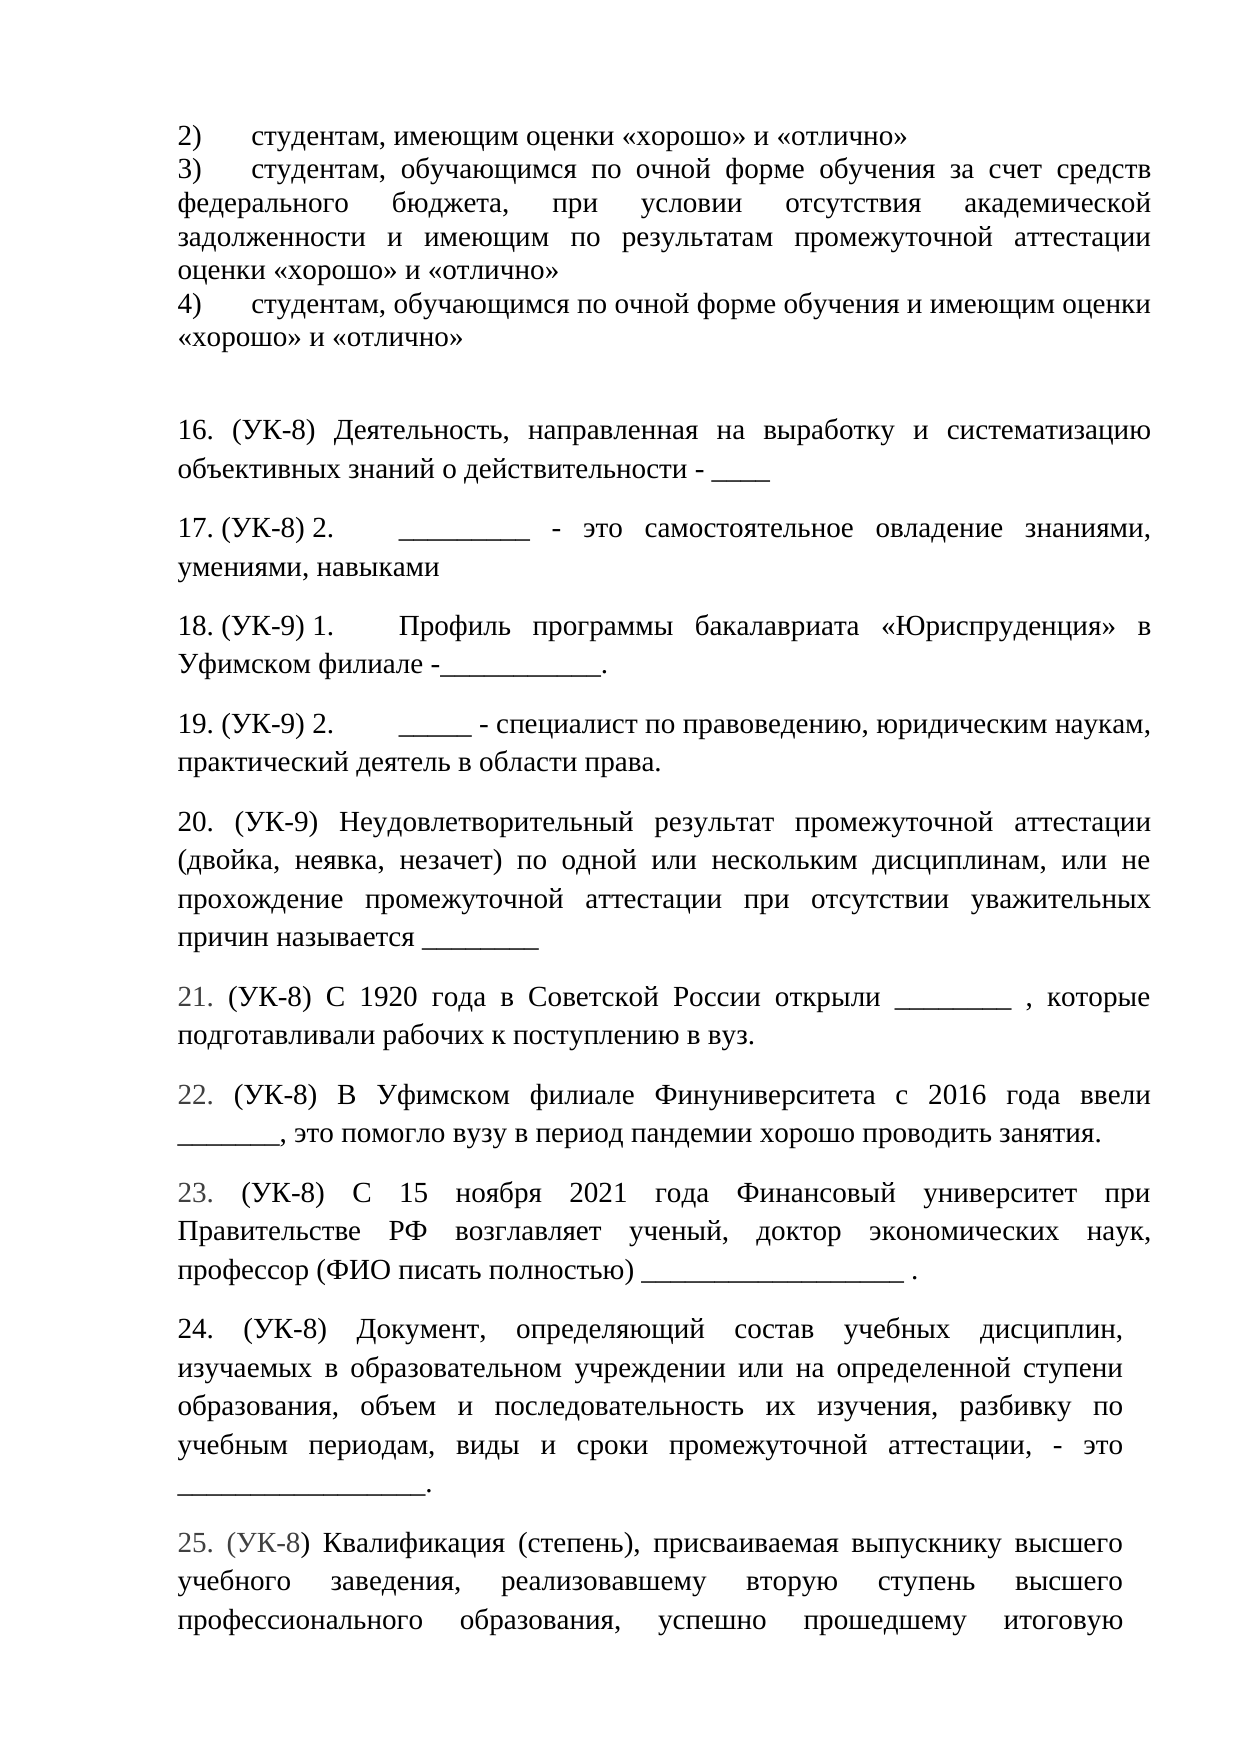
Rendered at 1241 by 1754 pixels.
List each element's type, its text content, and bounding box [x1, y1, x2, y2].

text 20. (УК-9) Неудовлетворительный результат промежуточной аттестации (двойка, неявка, незачет) по одной или нескольким дисциплинам, или не прохождение промежуточной аттестации при отсутствии уважительных причин называется ________ [177, 804, 1152, 953]
text 21. (УК-8) С 1920 года в Советской России открыли ________ , которые подготавливали рабочих к поступлению в вуз. [177, 979, 1152, 1051]
text 18. (УК-9) 1. Профиль программы бакалавриата «Юриспруденция» в Уфимском филиале -___________. [177, 608, 1152, 680]
text 17. (УК-8) 2. _________ - это самостоятельное овладение знаниями, умениями, навыками [177, 510, 1152, 582]
text 23. (УК-8) С 15 ноября 2021 года Финансовый университет при Правительстве РФ возглавляет ученый, доктор экономических наук, профессор (ФИО писать полностью) __________________ . [177, 1175, 1152, 1285]
text 16. (УК-8) Деятельность, направленная на выработку и систематизацию объективных знаний о действительности - ____ [177, 412, 1152, 484]
list студентам, имеющим оценки «хорошо» и «отлично» [177, 118, 1152, 152]
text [177, 1525, 1124, 1635]
text 24. (УК-8) Документ, определяющий состав учебных дисциплин, изучаемых в образовательном учреждении или на определенной ступени образования, объем и последовательность их изучения, разбивку по учебным периодам, виды и сроки промежуточной аттестации, - это _________________. [177, 1311, 1124, 1499]
text 22. (УК-8) В Уфимском филиале Финуниверситета с 2016 года ввели _______, это помогло вузу в период пандемии хорошо проводить занятия. [177, 1077, 1152, 1149]
text 19. (УК-9) 2. _____ - специалист по правоведению, юридическим наукам, практический деятель в области права. [177, 706, 1152, 778]
list студентам, обучающимся по очной форме обучения и имеющим оценки «хорошо» и «отлично» [177, 286, 1152, 353]
list студентам, обучающимся по очной форме обучения за счет средств федерального бюджета, при условии отсутствия академической задолженности и имеющим по результатам промежуточной аттестации оценки «хорошо» и «отлично» [177, 152, 1152, 286]
